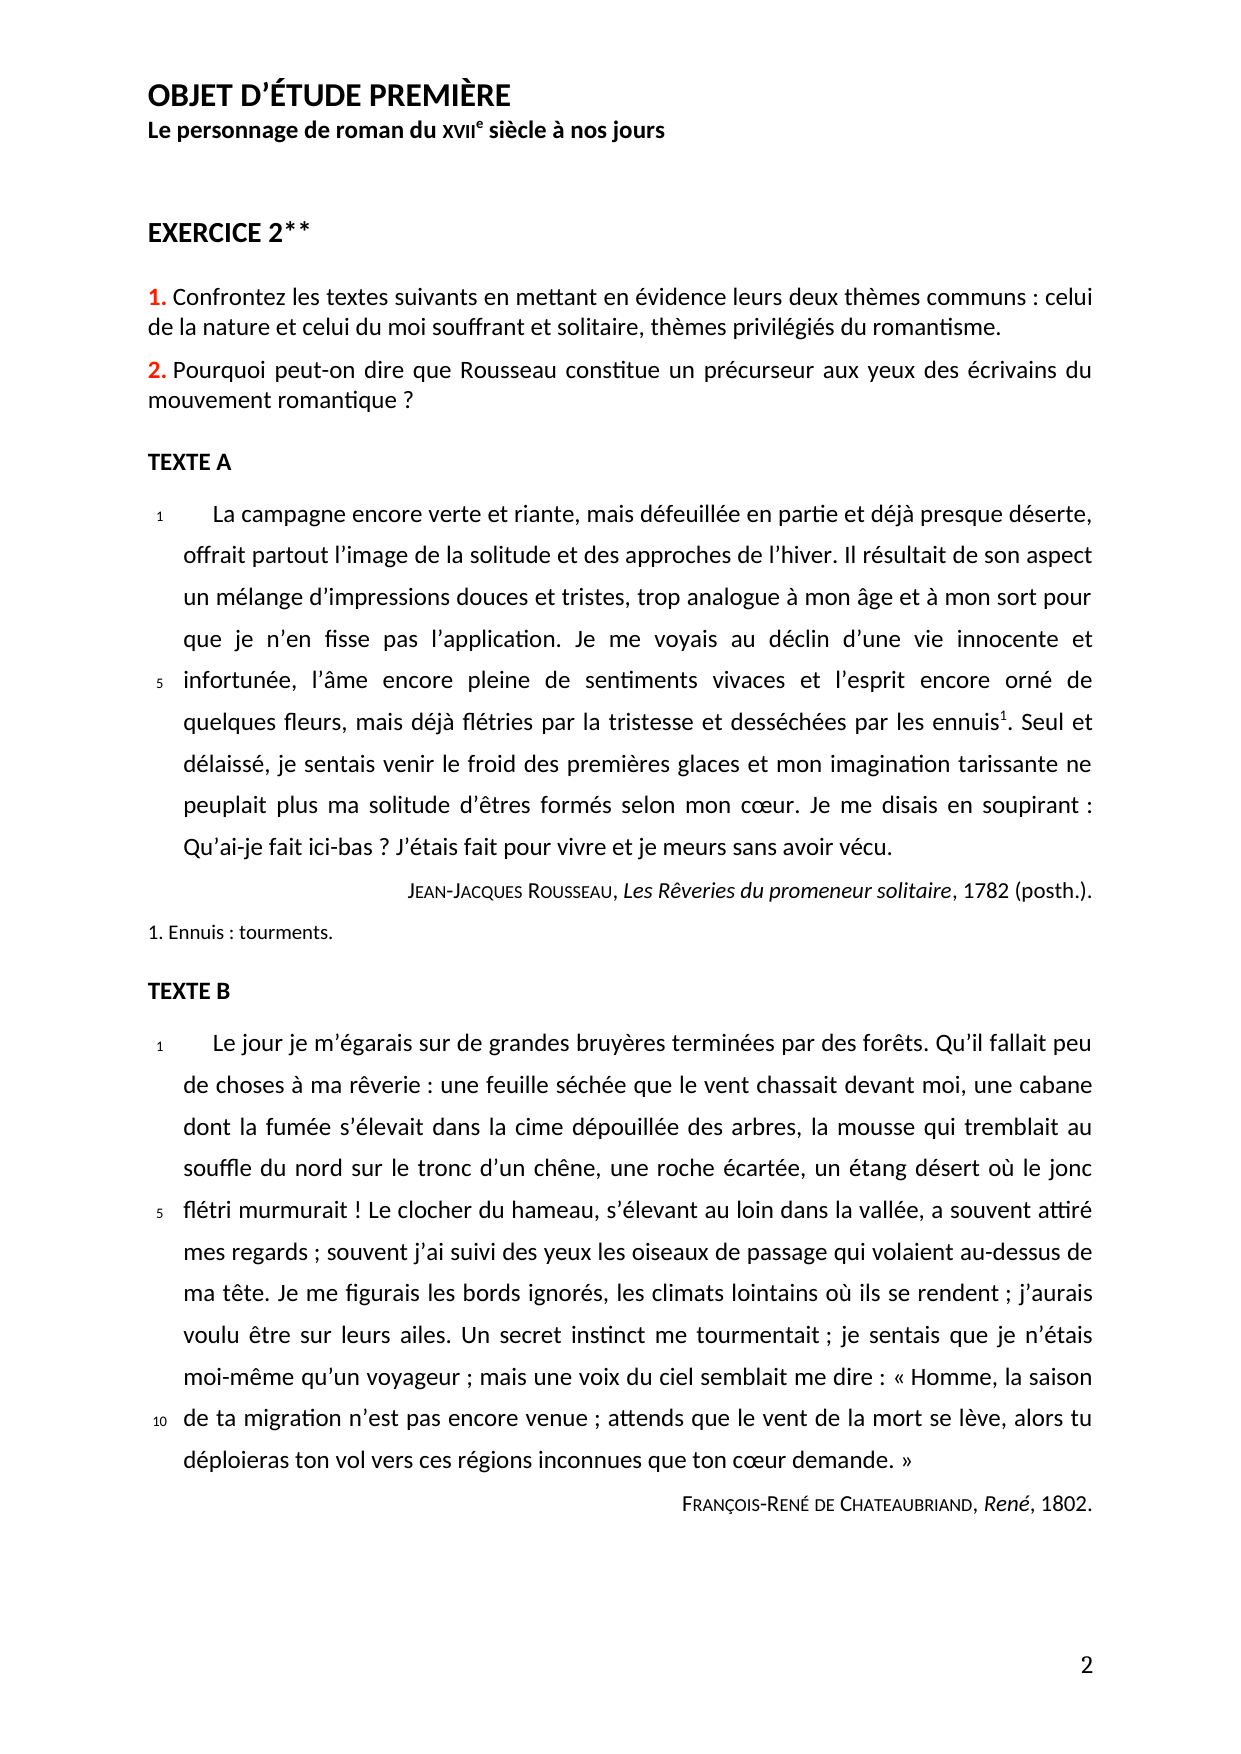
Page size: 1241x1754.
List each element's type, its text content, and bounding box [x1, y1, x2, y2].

text Le jour je m’égarais sur de grandes bruyères terminées par des forêts. Qu’il fallait peu de choses à ma rêverie : une feuille séchée que le vent chassait devant moi, une cabane dont la fumée s’élevait dans la cime dépouillée des arbres, la mousse qui tremblait au souffle du nord sur le tronc d’un chêne, une roche écartée, un étang désert où le jonc flétri murmurait ! Le clocher du hameau, s’élevant au loin dans la vallée, a souvent attiré mes regards ; souvent j’ai suivi des yeux les oiseaux de passage qui volaient au-dessus de ma tête. Je me figurais les bords ignorés, les climats lointains où ils se rendent ; j’aurais voulu être sur leurs ailes. Un secret instinct me tourmentait ; je sentais que je n’étais moi-même qu’un voyageur ; mais une voix du ciel semblait me dire : « Homme, la saison de ta migration n’est pas encore venue ; attends que le vent de la mort se lève, alors tu déploieras ton vol vers ces régions inconnues que ton cœur demande. » [148, 1018, 1093, 1477]
text TEXTE B [148, 976, 1093, 1006]
text Jean-Jacques Rousseau, Les Rêveries du promeneur solitaire, 1782 (posth.). [148, 876, 1093, 904]
text 2. Pourquoi peut-on dire que Rousseau constitue un précurseur aux yeux des écrivains du mouvement romantique ? [148, 354, 1093, 415]
text Exercice 2** [148, 214, 1093, 250]
text 1. Ennuis : tourments. [148, 919, 1093, 945]
text La campagne encore verte et riante, mais défeuillée en partie et déjà presque déserte, offrait partout l’image de la solitude et des approches de l’hiver. Il résultait de son aspect un mélange d’impressions douces et tristes, trop analogue à mon âge et à mon sort pour que je n’en fisse pas l’application. Je me voyais au déclin d’une vie innocente et infortunée, l’âme encore pleine de sentiments vivaces et l’esprit encore orné de quelques fleurs, mais déjà flétries par la tristesse et desséchées par les ennuis1. Seul et délaissé, je sentais venir le froid des premières glaces et mon imagination tarissante ne peuplait plus ma solitude d’êtres formés selon mon cœur. Je me disais en soupirant : Qu’ai-je fait ici-bas ? J’étais fait pour vivre et je meurs sans avoir vécu. [148, 489, 1093, 864]
text 1. Confrontez les textes suivants en mettant en évidence leurs deux thèmes communs : celui de la nature et celui du moi souffrant et solitaire, thèmes privilégiés du romantisme. [148, 281, 1093, 342]
text TEXTE A [148, 446, 1093, 476]
text François-René de Chateaubriand, René, 1802. [148, 1489, 1093, 1517]
